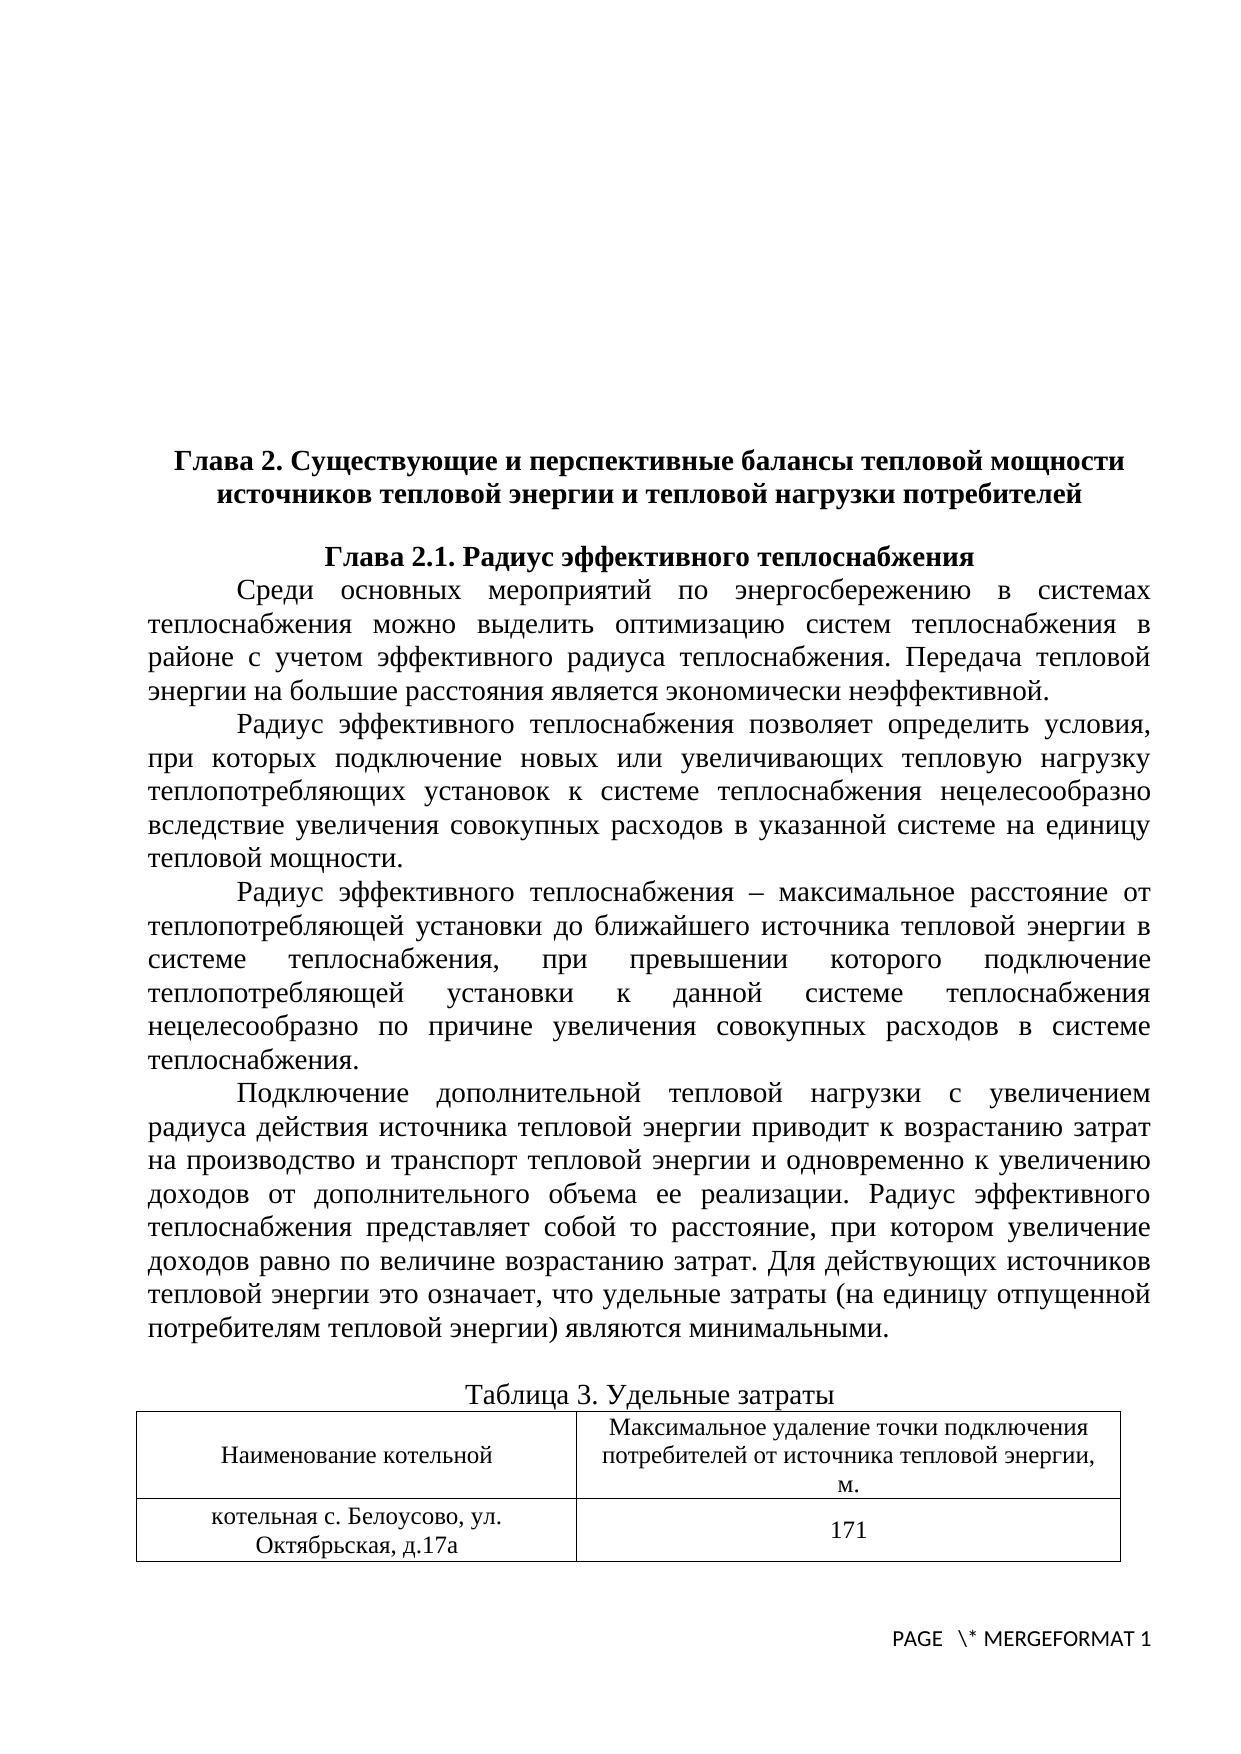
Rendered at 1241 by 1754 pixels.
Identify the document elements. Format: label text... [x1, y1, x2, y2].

text Радиус эффективного теплоснабжения – максимальное расстояние от теплопотребляющей установки до ближайшего источника тепловой энергии в системе теплоснабжения, при превышении которого подключение теплопотребляющей установки к данной системе теплоснабжения нецелесообразно по причине увеличения совокупных расходов в системе теплоснабжения. [148, 874, 1152, 1075]
text Таблица 3. Удельные затраты [148, 1377, 1152, 1411]
table_header Максимальное удаление точки подключения потребителей от источника тепловой энергии, м. [577, 1412, 1120, 1498]
subtitle Глава 2.1. Радиус эффективного теплоснабжения [148, 539, 1152, 572]
text Подключение дополнительной тепловой нагрузки с увеличением радиуса действия источника тепловой энергии приводит к возрастанию затрат на производство и транспорт тепловой энергии и одновременно к увеличению доходов от дополнительного объема ее реализации. Радиус эффективного теплоснабжения представляет собой то расстояние, при котором увеличение доходов равно по величине возрастанию затрат. Для действующих источников тепловой энергии это означает, что удельные затраты (на единицу отпущенной потребителям тепловой энергии) являются минимальными. [148, 1075, 1152, 1344]
table_cell 171 [577, 1499, 1120, 1561]
table_cell котельная с. Белоусово, ул. Октябрьская, д.17а [137, 1499, 576, 1561]
text Радиус эффективного теплоснабжения позволяет определить условия, при которых подключение новых или увеличивающих тепловую нагрузку теплопотребляющих установок к системе теплоснабжения нецелесообразно вследствие увеличения совокупных расходов в указанной системе на единицу тепловой мощности. [148, 706, 1152, 874]
table_header Наименование котельной [137, 1412, 576, 1498]
text Глава 2. Существующие и перспективные балансы тепловой мощности источников тепловой энергии и тепловой нагрузки потребителей [148, 443, 1152, 510]
text Среди основных мероприятий по энергосбережению в системах теплоснабжения можно выделить оптимизацию систем теплоснабжения в районе с учетом эффективного радиуса теплоснабжения. Передача тепловой энергии на большие расстояния является экономически неэффективной. [148, 572, 1152, 706]
